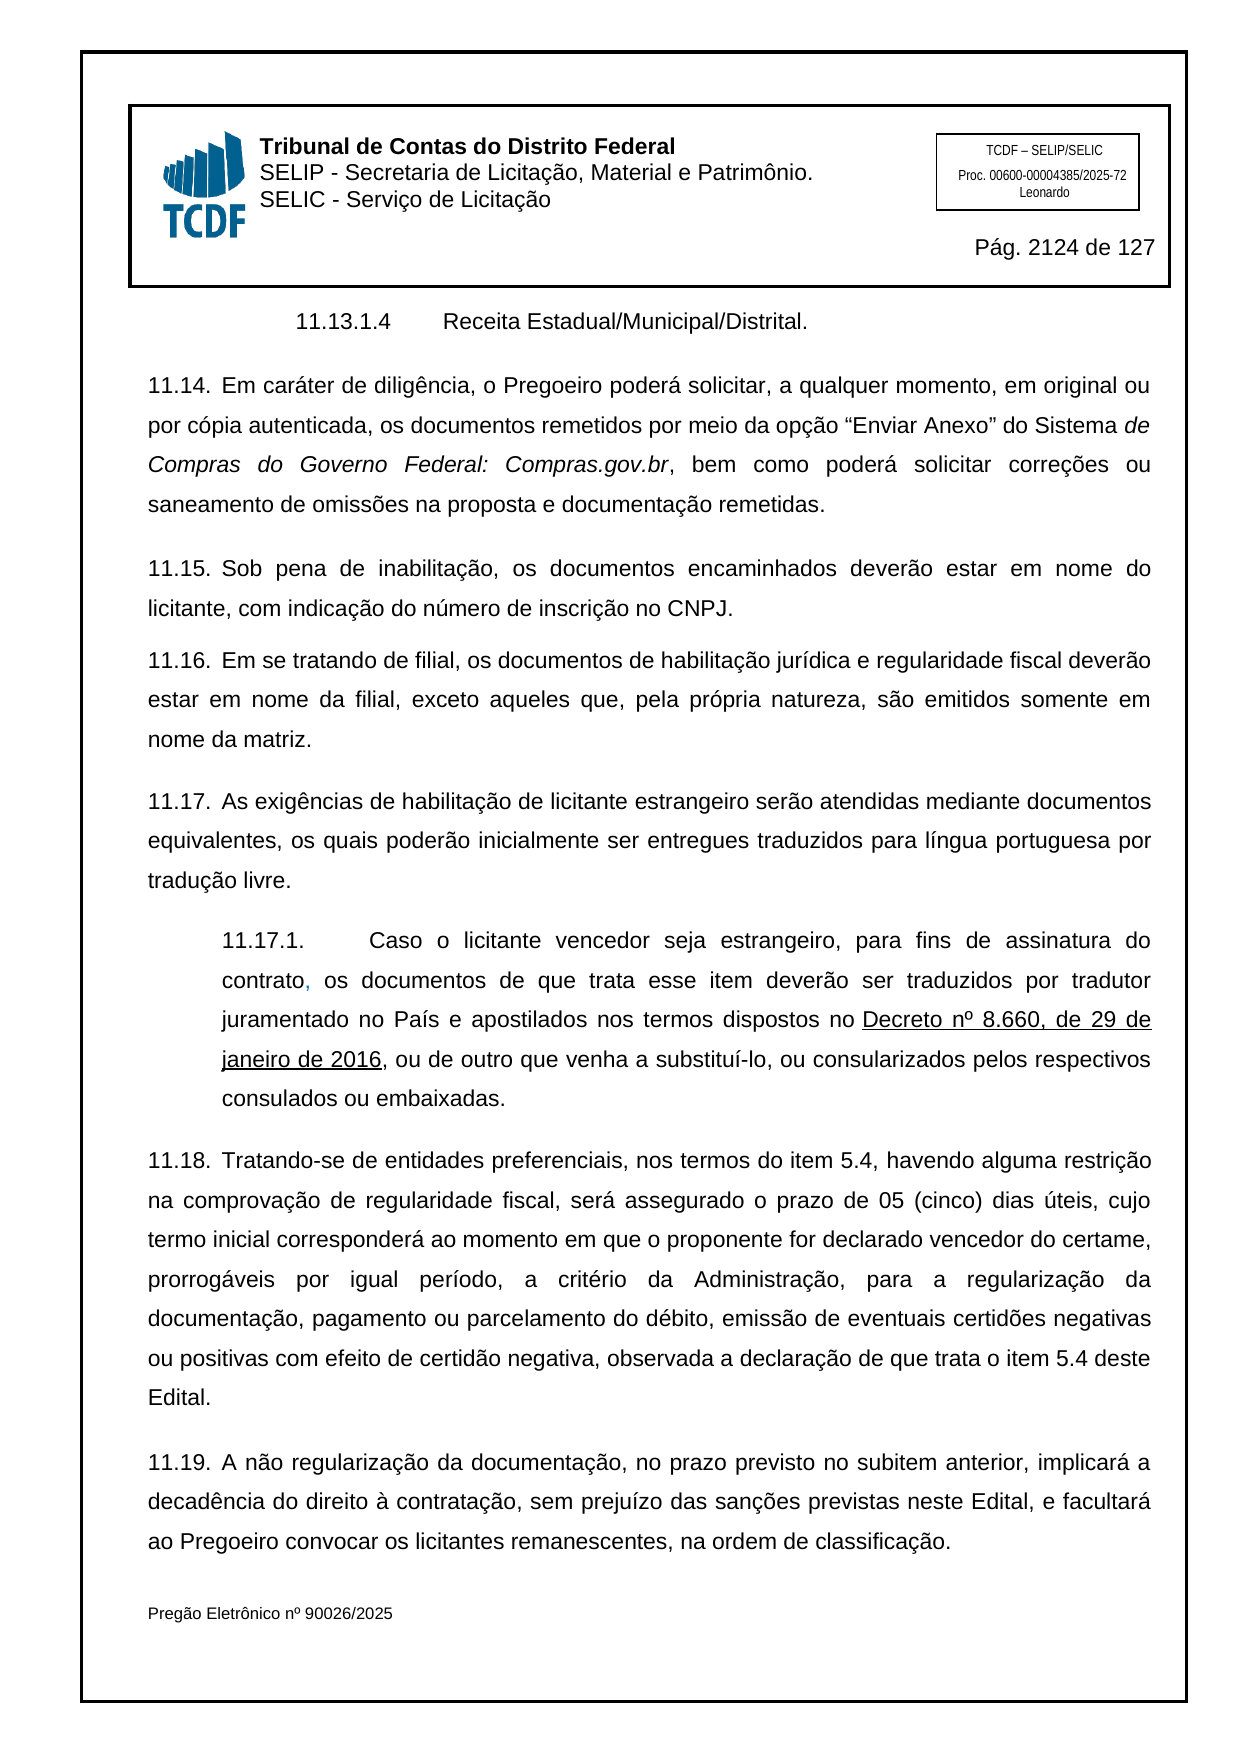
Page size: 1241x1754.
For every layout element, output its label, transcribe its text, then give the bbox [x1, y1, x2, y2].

text 11.14. Em caráter de diligência, o Pregoeiro poderá solicitar, a qualquer momento, em original ou por cópia autenticada, os documentos remetidos por meio da opção “Enviar Anexo” do Sistema de Compras do Governo Federal: Compras.gov.br, bem como poderá solicitar correções ou saneamento de omissões na proposta e documentação remetidas. [148, 372, 1152, 517]
text 11.18. Tratando-se de entidades preferenciais, nos termos do item 5.4, havendo alguma restrição na comprovação de regularidade fiscal, será assegurado o prazo de 05 (cinco) dias úteis, cujo termo inicial corresponderá ao momento em que o proponente for declarado vencedor do certame, prorrogáveis por igual período, a critério da Administração, para a regularização da documentação, pagamento ou parcelamento do débito, emissão de eventuais certidões negativas ou positivas com efeito de certidão negativa, observada a declaração de que trata o item 5.4 deste Edital. [148, 1147, 1152, 1411]
text 11.17. As exigências de habilitação de licitante estrangeiro serão atendidas mediante documentos equivalentes, os quais poderão inicialmente ser entregues traduzidos para língua portuguesa por tradução livre. [148, 788, 1152, 893]
text 11.13.1.4 Receita Estadual/Municipal/Distrital. [295, 308, 1152, 334]
text 11.19. A não regularização da documentação, no prazo previsto no subitem anterior, implicará a decadência do direito à contratação, sem prejuízo das sanções previstas neste Edital, e facultará ao Pregoeiro convocar os licitantes remanescentes, na ordem de classificação. [148, 1449, 1152, 1554]
picture [148, 128, 260, 240]
text 11.15. Sob pena de inabilitação, os documentos encaminhados deverão estar em nome do licitante, com indicação do número de inscrição no CNPJ. [148, 555, 1152, 621]
text 11.16. Em se tratando de filial, os documentos de habilitação jurídica e regularidade fiscal deverão estar em nome da filial, exceto aqueles que, pela própria natureza, são emitidos somente em nome da matriz. [148, 647, 1152, 752]
text 11.17.1. Caso o licitante vencedor seja estrangeiro, para fins de assinatura do contrato, os documentos de que trata esse item deverão ser traduzidos por tradutor juramentado no País e apostilados nos termos dispostos no Decreto nº 8.660, de 29 de janeiro de 2016, ou de outro que venha a substituí-lo, ou consularizados pelos respectivos consulados ou embaixadas. [222, 927, 1152, 1111]
